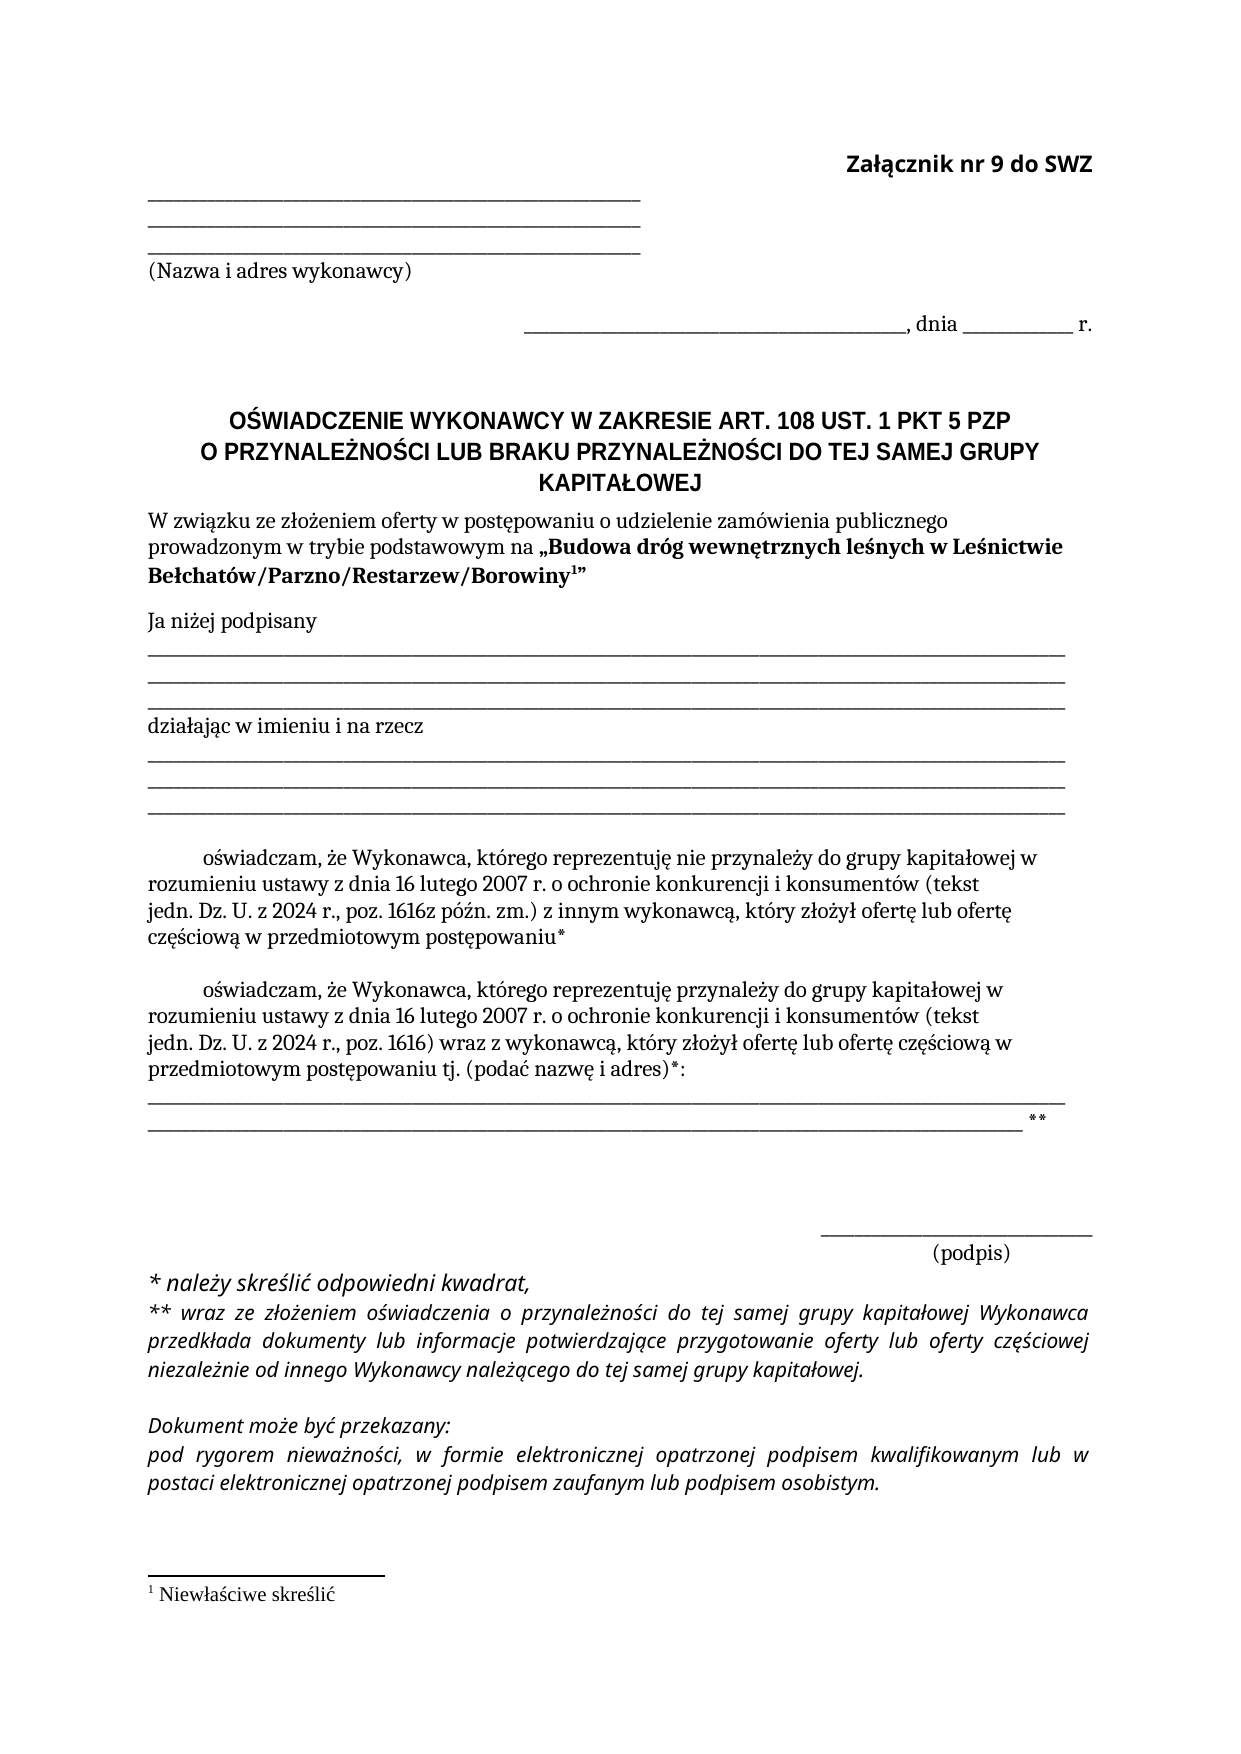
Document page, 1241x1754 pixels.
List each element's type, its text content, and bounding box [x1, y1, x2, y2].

subtitle OŚWIADCZENIE WYKONAWCY W ZAKRESIE ART. 108 UST. 1 PKT 5 PZP O PRZYNALEŻNOŚCI LUB BRAKU PRZYNALEŻNOŚCI DO TEJ SAMEJ GRUPY KAPITAŁOWEJ [148, 406, 1093, 497]
text oświadczam, że Wykonawca, którego reprezentuję nie przynależy do grupy kapitałowej w [148, 845, 1093, 871]
text ____________________________________________________________________________________________________________ [148, 792, 1093, 818]
text Ja niżej podpisany [148, 608, 1093, 634]
text * należy skreślić odpowiedni kwadrat, [148, 1267, 1093, 1298]
text ____________________________________________________________________________________________________________ [148, 660, 1093, 687]
text ____________________________________________________________________________________________________________ [148, 1082, 1093, 1108]
text (podpis) [148, 1240, 1093, 1267]
text W związku ze złożeniem oferty w postępowaniu o udzielenie zamówienia publicznego [148, 508, 1093, 534]
text Dokument może być przekazany: [148, 1412, 1093, 1440]
text jedn. Dz. U. z 2024 r., poz. 1616) wraz z wykonawcą, który złożył ofertę lub ofertę częściową w przedmiotowym postępowaniu tj. (podać nazwę i adres)*: [148, 1029, 1093, 1082]
text ________________________________ [148, 1214, 1093, 1240]
text _______________________________________________________________________________________________________ ** [148, 1108, 1093, 1135]
text ____________________________________________________________________________________________________________ [148, 766, 1093, 792]
text ____________________________________________________________________________________________________________ [148, 634, 1093, 660]
text oświadczam, że Wykonawca, którego reprezentuję przynależy do grupy kapitałowej w [148, 977, 1093, 1003]
text __________________________________________________________ [148, 232, 1093, 258]
text ____________________________________________________________________________________________________________ [148, 687, 1093, 713]
text rozumieniu ustawy z dnia 16 lutego 2007 r. o ochronie konkurencji i konsumentów (tekst [148, 1003, 1093, 1029]
text jedn. Dz. U. z 2024 r., poz. 1616z późn. zm.) z innym wykonawcą, który złożył ofertę lub ofertę [148, 898, 1093, 924]
text Załącznik nr 9 do SWZ [148, 148, 1093, 179]
text __________________________________________________________ [148, 179, 1093, 205]
text prowadzonym w trybie podstawowym na „Budowa dróg wewnętrznych leśnych w Leśnictwie Bełchatów/Parzno/Restarzew/Borowiny” [148, 534, 1093, 589]
text ____________________________________________________________________________________________________________ [148, 739, 1093, 766]
text ** wraz ze złożeniem oświadczenia o przynależności do tej samej grupy kapitałowej Wykonawca przedkłada dokumenty lub informacje potwierdzające przygotowanie oferty lub oferty częściowej niezależnie od innego Wykonawcy należącego do tej samej grupy kapitałowej. [148, 1298, 1093, 1383]
text pod rygorem nieważności, w formie elektronicznej opatrzonej podpisem kwalifikowanym lub w postaci elektronicznej opatrzonej podpisem zaufanym lub podpisem osobistym. [148, 1440, 1093, 1497]
text _____________________________________________, dnia _____________ r. [148, 311, 1093, 337]
text (Nazwa i adres wykonawcy) [148, 258, 1093, 284]
text rozumieniu ustawy z dnia 16 lutego 2007 r. o ochronie konkurencji i konsumentów (tekst [148, 871, 1093, 898]
text __________________________________________________________ [148, 205, 1093, 232]
text częściową w przedmiotowym postępowaniu* [148, 924, 1093, 950]
text działając w imieniu i na rzecz [148, 713, 1093, 739]
